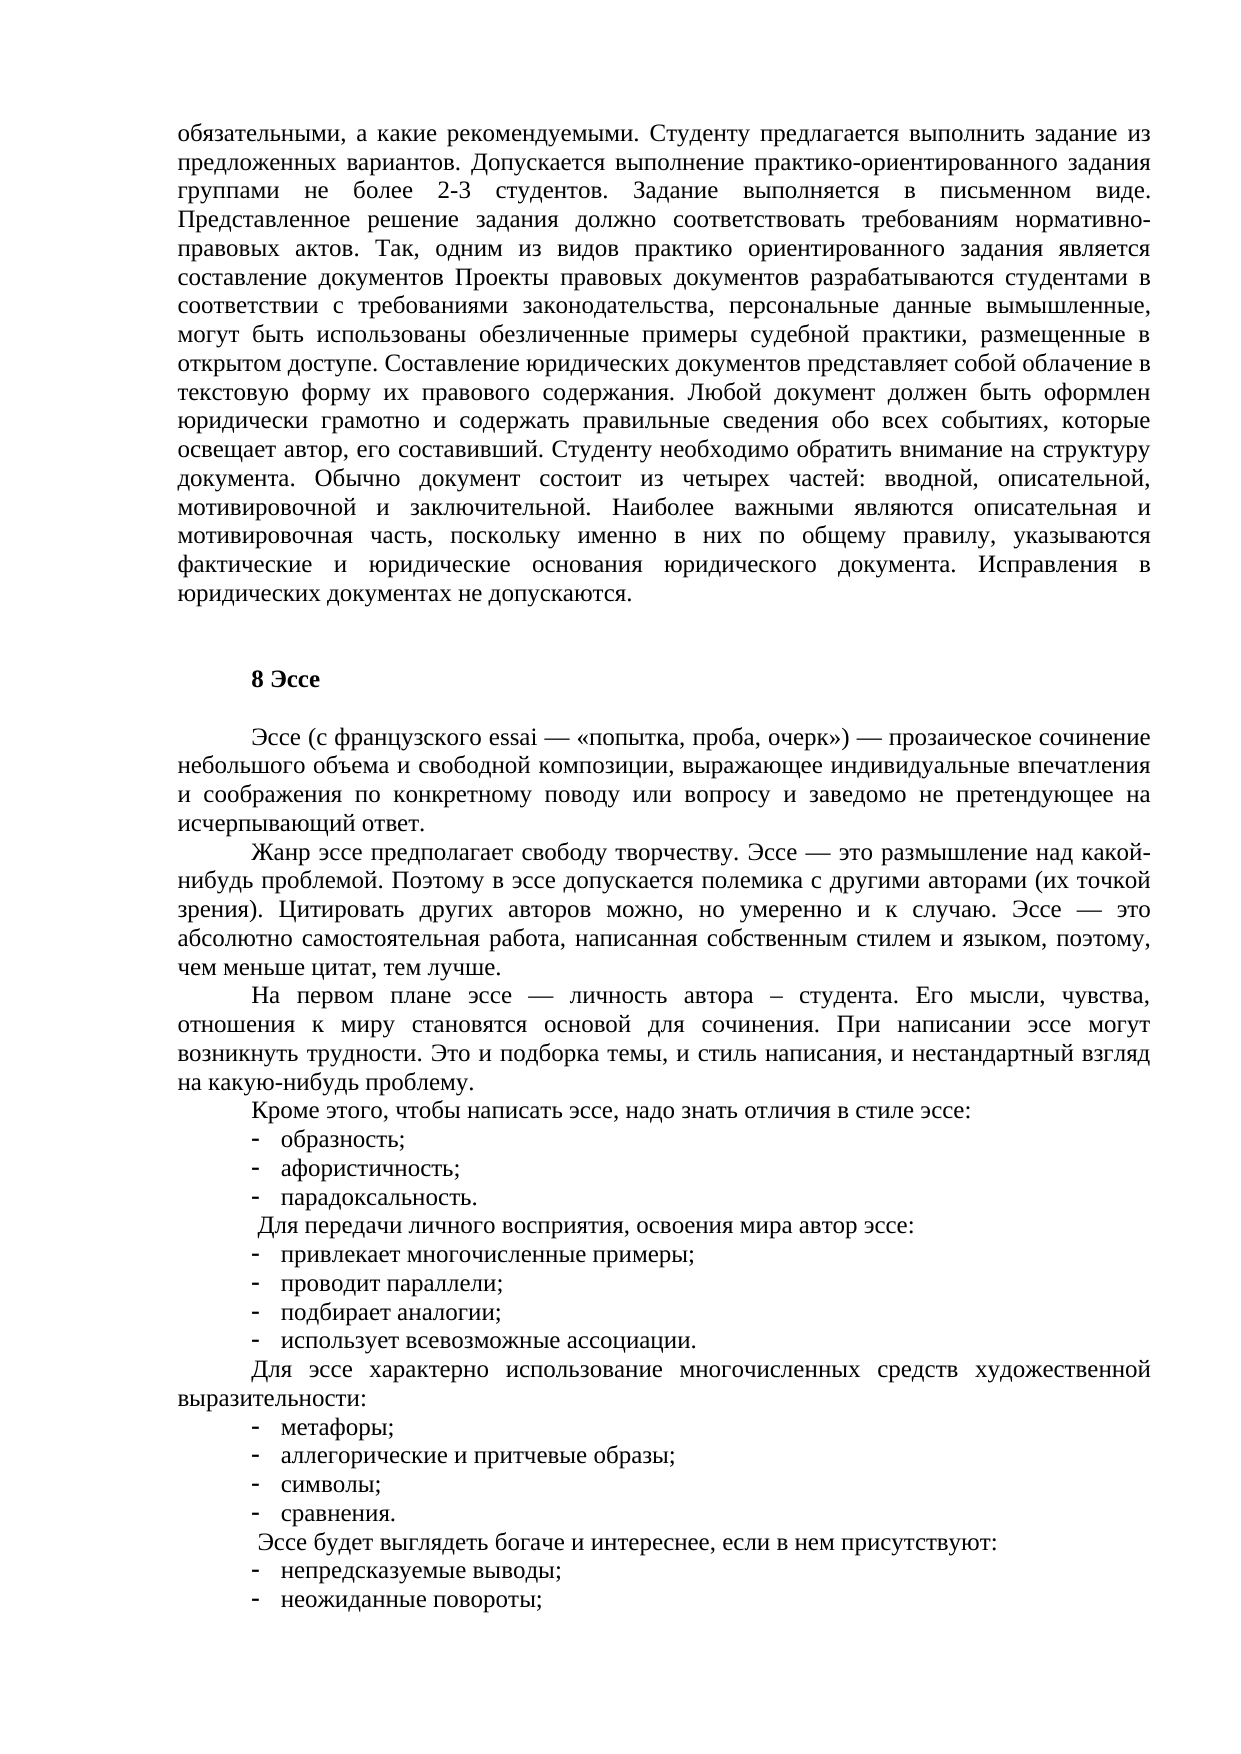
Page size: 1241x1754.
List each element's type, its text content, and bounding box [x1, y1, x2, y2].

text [177, 118, 1152, 607]
list образность; [177, 1124, 1152, 1153]
text Кроме этого, чтобы написать эссе, надо знать отличия в стиле эссе: [177, 1096, 1152, 1124]
list аллегорические и притчевые образы; [177, 1441, 1152, 1469]
list афористичность; [177, 1153, 1152, 1182]
list неожиданные повороты; [177, 1584, 1152, 1613]
list символы; [177, 1469, 1152, 1498]
text 8 Эссе [177, 664, 1152, 693]
list парадоксальность. [177, 1182, 1152, 1211]
list привлекает многочисленные примеры; [177, 1239, 1152, 1268]
list метафоры; [177, 1412, 1152, 1441]
text Для передачи личного восприятия, освоения мира автор эссе: [177, 1211, 1152, 1239]
list проводит параллели; [177, 1268, 1152, 1297]
list сравнения. [177, 1498, 1152, 1527]
text Эссе (с французского еssai — «попытка, проба, очерк») — прозаическое сочинение небольшого объема и свободной композиции, выражающее индивидуальные впечатления и соображения по конкретному поводу или вопросу и заведомо не претендующее на исчерпывающий ответ. [177, 722, 1152, 837]
list подбирает аналогии; [177, 1297, 1152, 1326]
list непредсказуемые выводы; [177, 1556, 1152, 1584]
text Жанр эссе предполагает свободу творчеству. Эссе — это размышление над какой-нибудь проблемой. Поэтому в эссе допускается полемика с другими авторами (их точкой зрения). Цитировать других авторов можно, но умеренно и к случаю. Эссе — это абсолютно самостоятельная работа, написанная собственным стилем и языком, поэтому, чем меньше цитат, тем лучше. [177, 837, 1152, 981]
text Для эссе характерно использование многочисленных средств художественной выразительности: [177, 1354, 1152, 1412]
list использует всевозможные ассоциации. [177, 1326, 1152, 1354]
text Эссе будет выглядеть богаче и интереснее, если в нем присутствуют: [177, 1527, 1152, 1556]
text На первом плане эссе — личность автора – студента. Его мысли, чувства, отношения к миру становятся основой для сочинения. При написании эссе могут возникнуть трудности. Это и подборка темы, и стиль написания, и нестандартный взгляд на какую-нибудь проблему. [177, 981, 1152, 1096]
